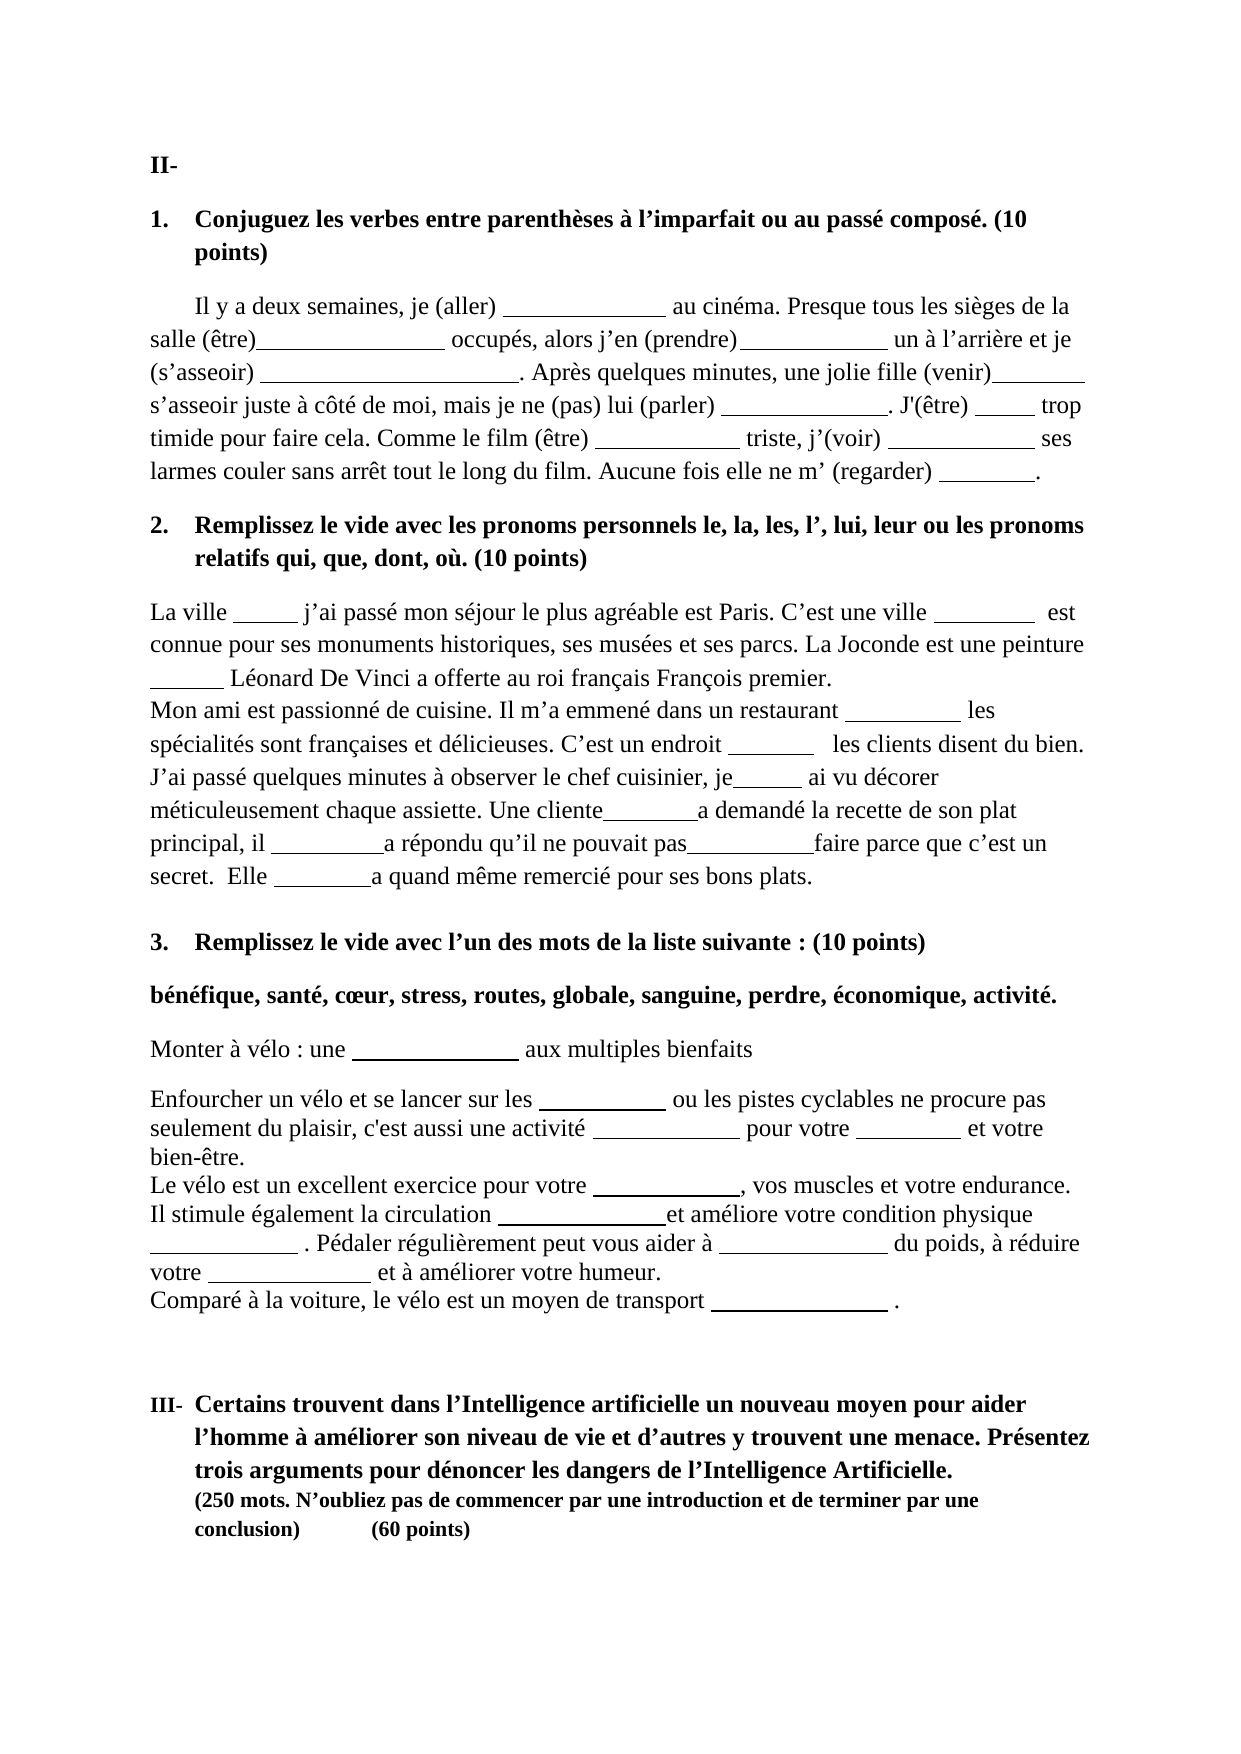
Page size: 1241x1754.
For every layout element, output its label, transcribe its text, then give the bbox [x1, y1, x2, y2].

text Il y a deux semaines, je (aller) au cinéma. Presque tous les sièges de la salle (être) occupés, alors j’en (prendre) un à l’arrière et je (s’asseoir) . Après quelques minutes, une jolie fille (venir) s’asseoir juste à côté de moi, mais je ne (pas) lui (parler) . J'(être) trop timide pour faire cela. Comme le film (être) triste, j’(voir) ses larmes couler sans arrêt tout le long du film. Aucune fois elle ne m’ (regarder) . [150, 291, 1090, 484]
text 1. Conjuguez les verbes entre parenthèses à l’imparfait ou au passé composé. (10 points) [150, 204, 1090, 266]
text Mon ami est passionné de cuisine. Il m’a emmené dans un restaurant les spécialités sont françaises et délicieuses. C’est un endroit les clients disent du bien. J’ai passé quelques minutes à observer le chef cuisinier, je ai vu décorer méticuleusement chaque assiette. Une cliente a demandé la recette de son plat principal, il a répondu qu’il ne pouvait pas faire parce que c’est un secret. Elle a quand même remercié pour ses bons plats. [150, 696, 1090, 889]
text Le vélo est un excellent exercice pour votre , vos muscles et votre endurance. Il stimule également la circulation et améliore votre condition physique . Pédaler régulièrement peut vous aider à du poids, à réduire votre et à améliorer votre humeur. [150, 1170, 1090, 1285]
text Enfourcher un vélo et se lancer sur les ou les pistes cyclables ne procure pas seulement du plaisir, c'est aussi une activité pour votre et votre bien-être. [150, 1084, 1090, 1170]
text 3. Remplissez le vide avec l’un des mots de la liste suivante : (10 points) [150, 927, 1090, 956]
text Comparé à la voiture, le vélo est un moyen de transport . [150, 1285, 1090, 1314]
list Certains trouvent dans l’Intelligence artificielle un nouveau moyen pour aider l’homme à améliorer son niveau de vie et d’autres y trouvent une menace. Présentez trois arguments pour dénoncer les dangers de l’Intelligence Artificielle. (250 mots. N’oubliez pas de commencer par une introduction et de terminer par une conclusion) (60 points) [150, 1389, 1090, 1541]
text bénéfique, santé, cœur, stress, routes, globale, sanguine, perdre, économique, activité. [150, 981, 1090, 1009]
text 2. Remplissez le vide avec les pronoms personnels le, la, les, l’, lui, leur ou les pronoms relatifs qui, que, dont, où. (10 points) [150, 510, 1090, 571]
text Monter à vélo : une aux multiples bienfaits [150, 1034, 1090, 1063]
text La ville j’ai passé mon séjour le plus agréable est Paris. C’est une ville est connue pour ses monuments historiques, ses musées et ses parcs. La Joconde est une peinture Léonard De Vinci a offerte au roi français François premier. [150, 597, 1090, 691]
